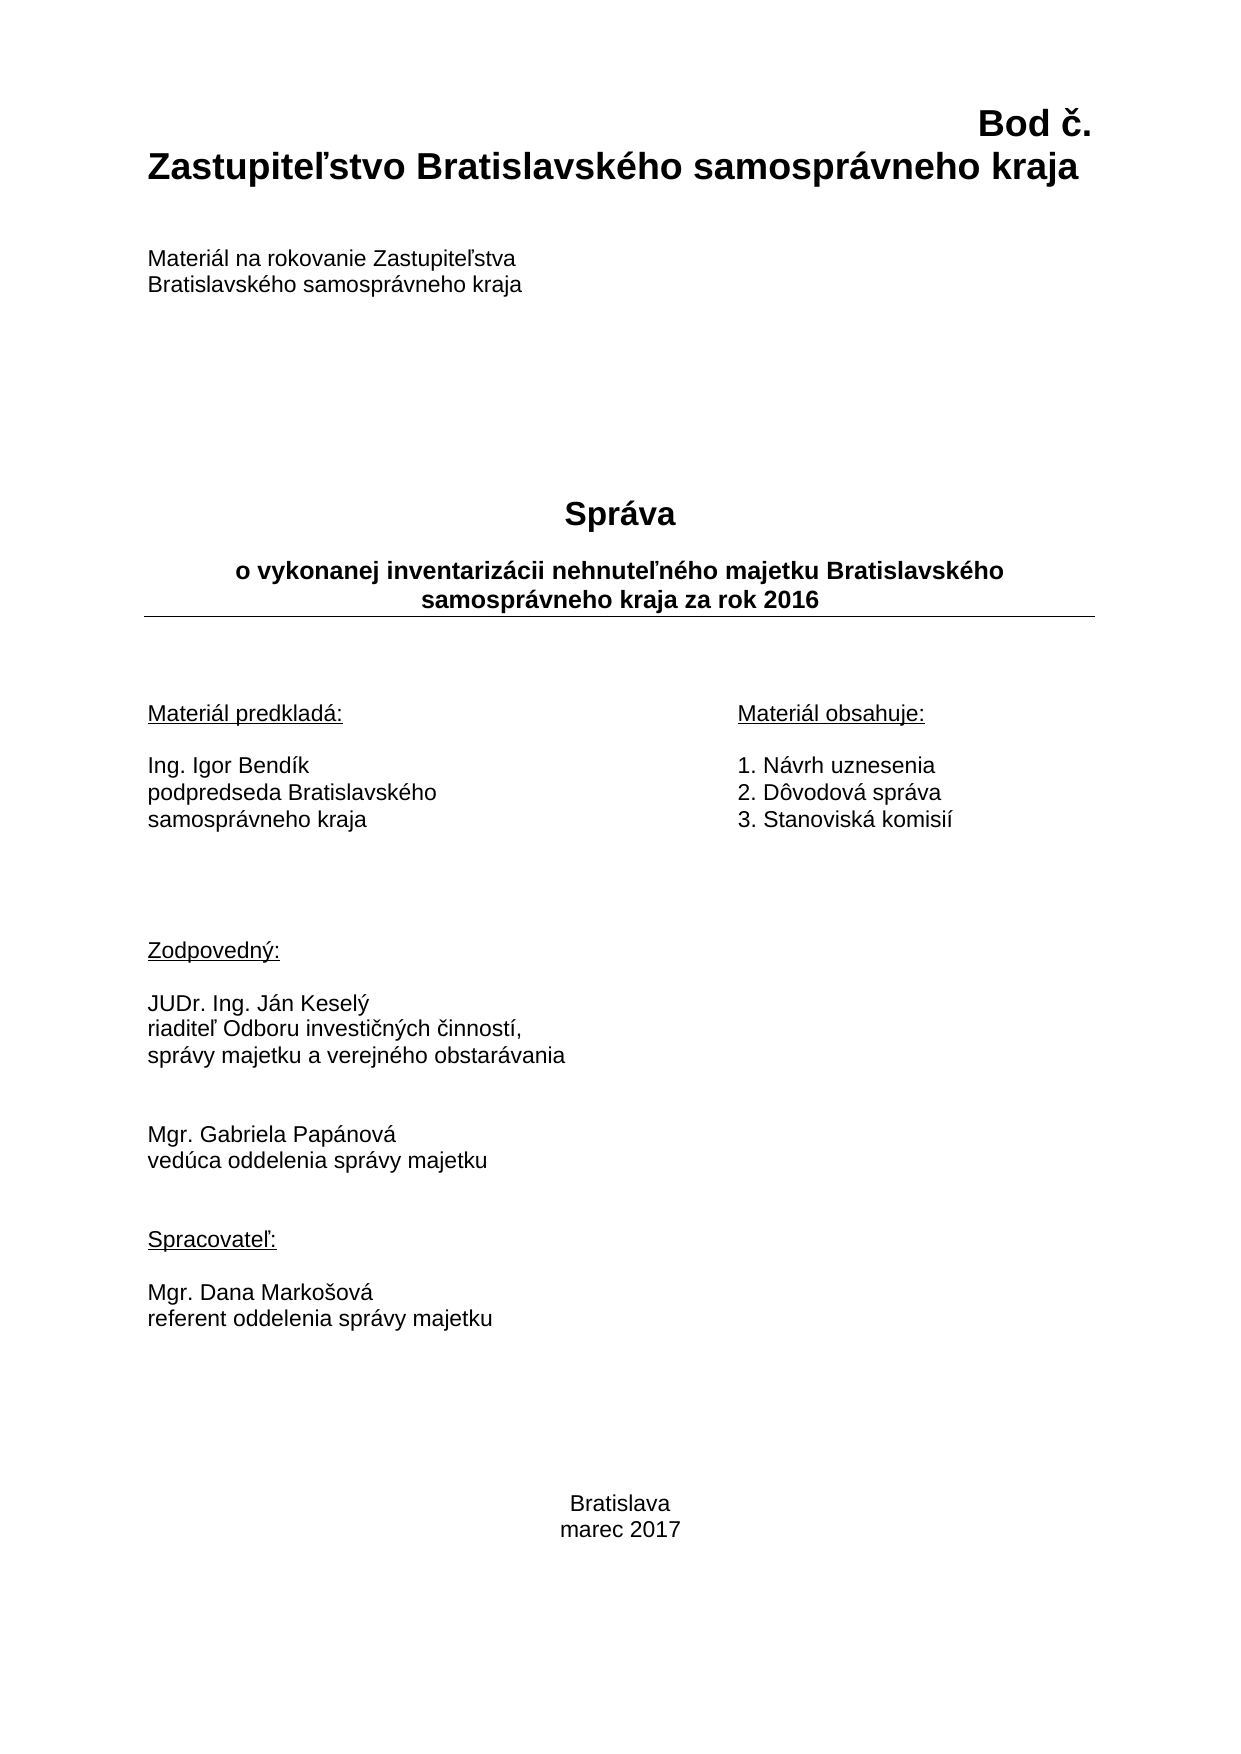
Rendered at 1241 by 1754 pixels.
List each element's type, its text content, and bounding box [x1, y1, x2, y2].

text Materiál na rokovanie Zastupiteľstva [147, 245, 1107, 271]
text Bod č. Zastupiteľstvo Bratislavského samosprávneho kraja [147, 101, 1094, 187]
text Bratislavského samosprávneho kraja [147, 271, 1107, 297]
text Bratislava marec 2017 [559, 1490, 681, 1542]
text samosprávneho kraja 3. Stanoviská komisií [148, 806, 1107, 832]
text Spracovateľ: [147, 1226, 1107, 1253]
text Zodpovedný: [147, 937, 1107, 964]
text referent oddelenia správy majetku [147, 1305, 1107, 1332]
text riaditeľ Odboru investičných činností, [147, 1016, 1107, 1042]
text Mgr. Dana Markošová [147, 1279, 1107, 1305]
subtitle Správa [233, 494, 1007, 532]
text vedúca oddelenia správy majetku [147, 1147, 1107, 1174]
text Mgr. Gabriela Papánová [147, 1121, 1107, 1147]
text samosprávneho kraja za rok 2016 [233, 585, 1007, 614]
text JUDr. Ing. Ján Keselý [147, 989, 1107, 1016]
text podpredseda Bratislavského 2. Dôvodová správa [147, 779, 1107, 806]
text Materiál predkladá: Materiál obsahuje: [147, 700, 1107, 727]
text Ing. Igor Bendík 1. Návrh uznesenia [147, 753, 1107, 779]
subtitle o vykonanej inventarizácii nehnuteľného majetku Bratislavského [233, 556, 1007, 585]
text správy majetku a verejného obstarávania [147, 1042, 1107, 1068]
